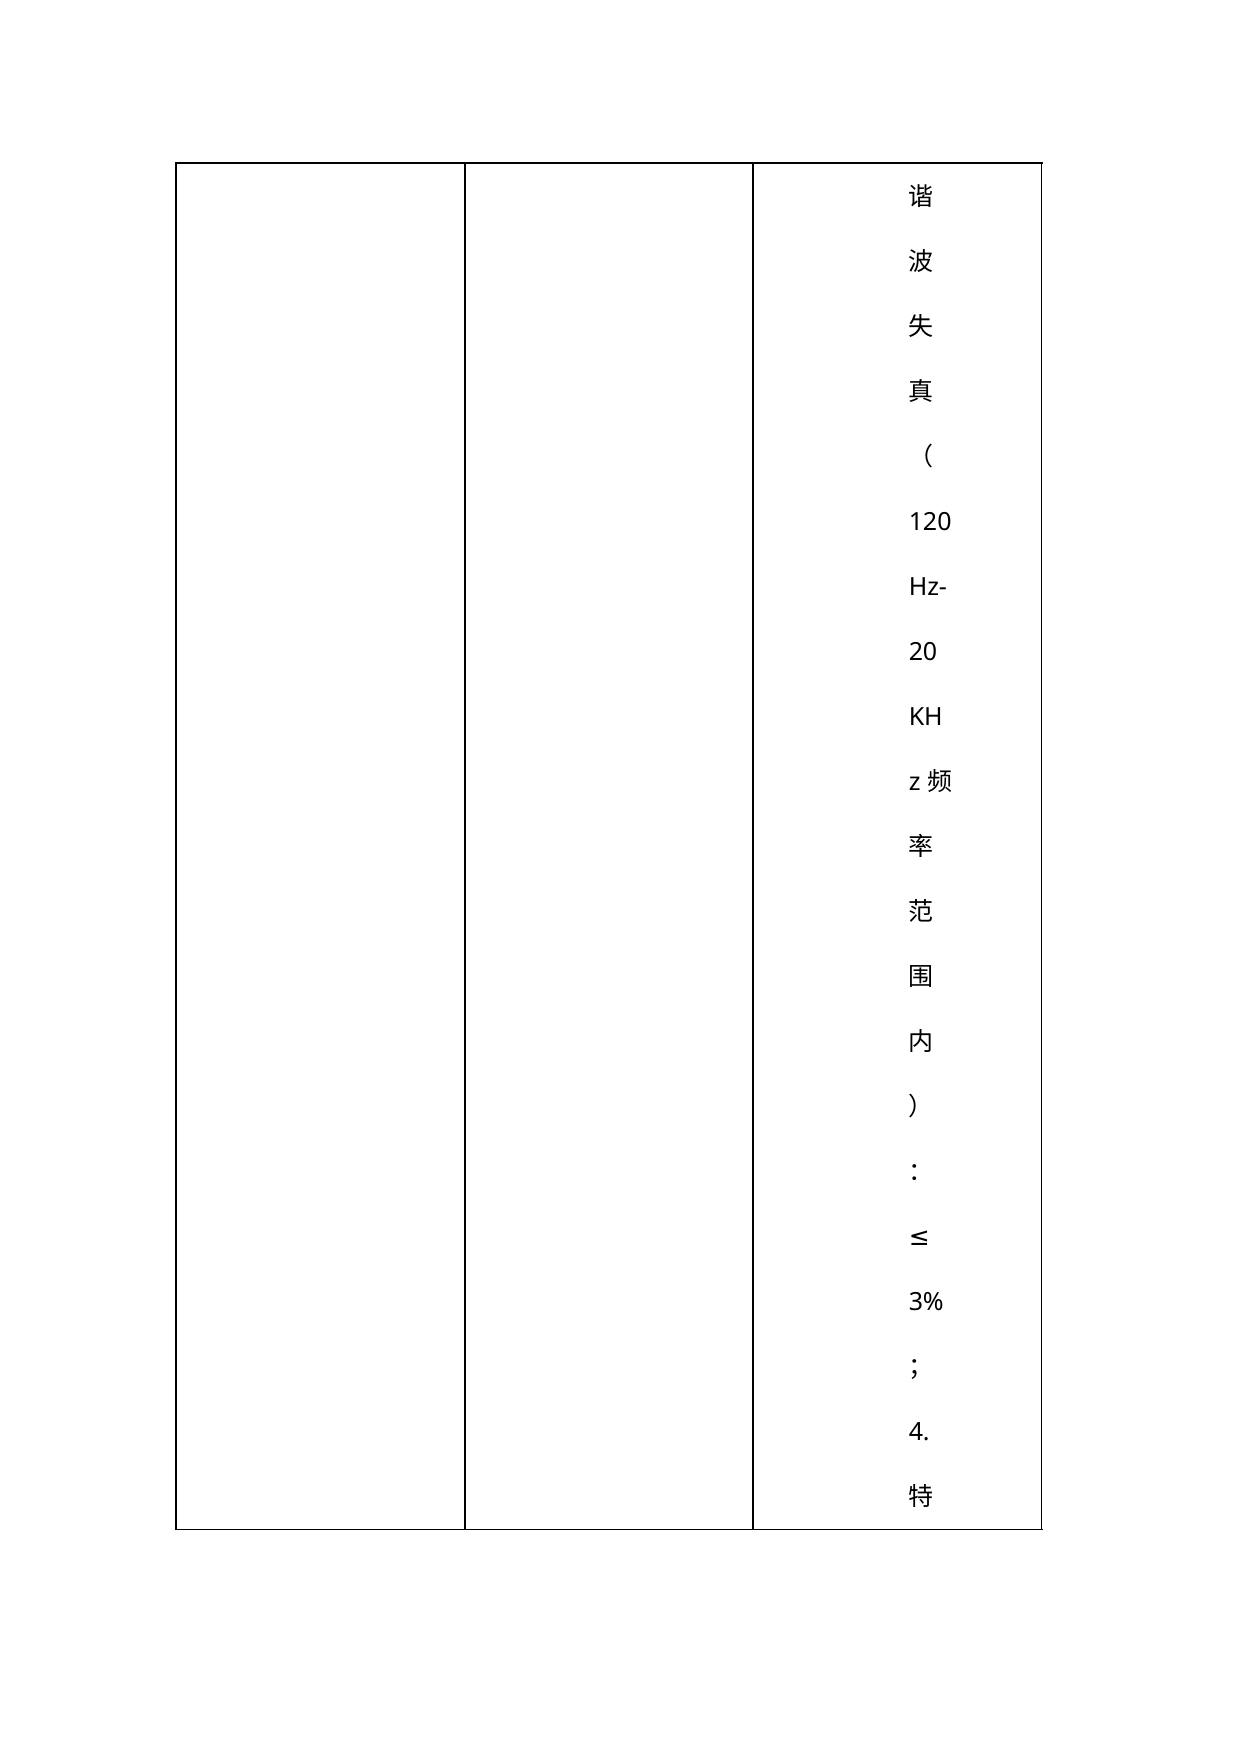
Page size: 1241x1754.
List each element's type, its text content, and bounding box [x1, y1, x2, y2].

table_cell 1 [177, 164, 464, 1528]
table_cell [466, 164, 752, 1528]
table_cell [754, 164, 1041, 1528]
